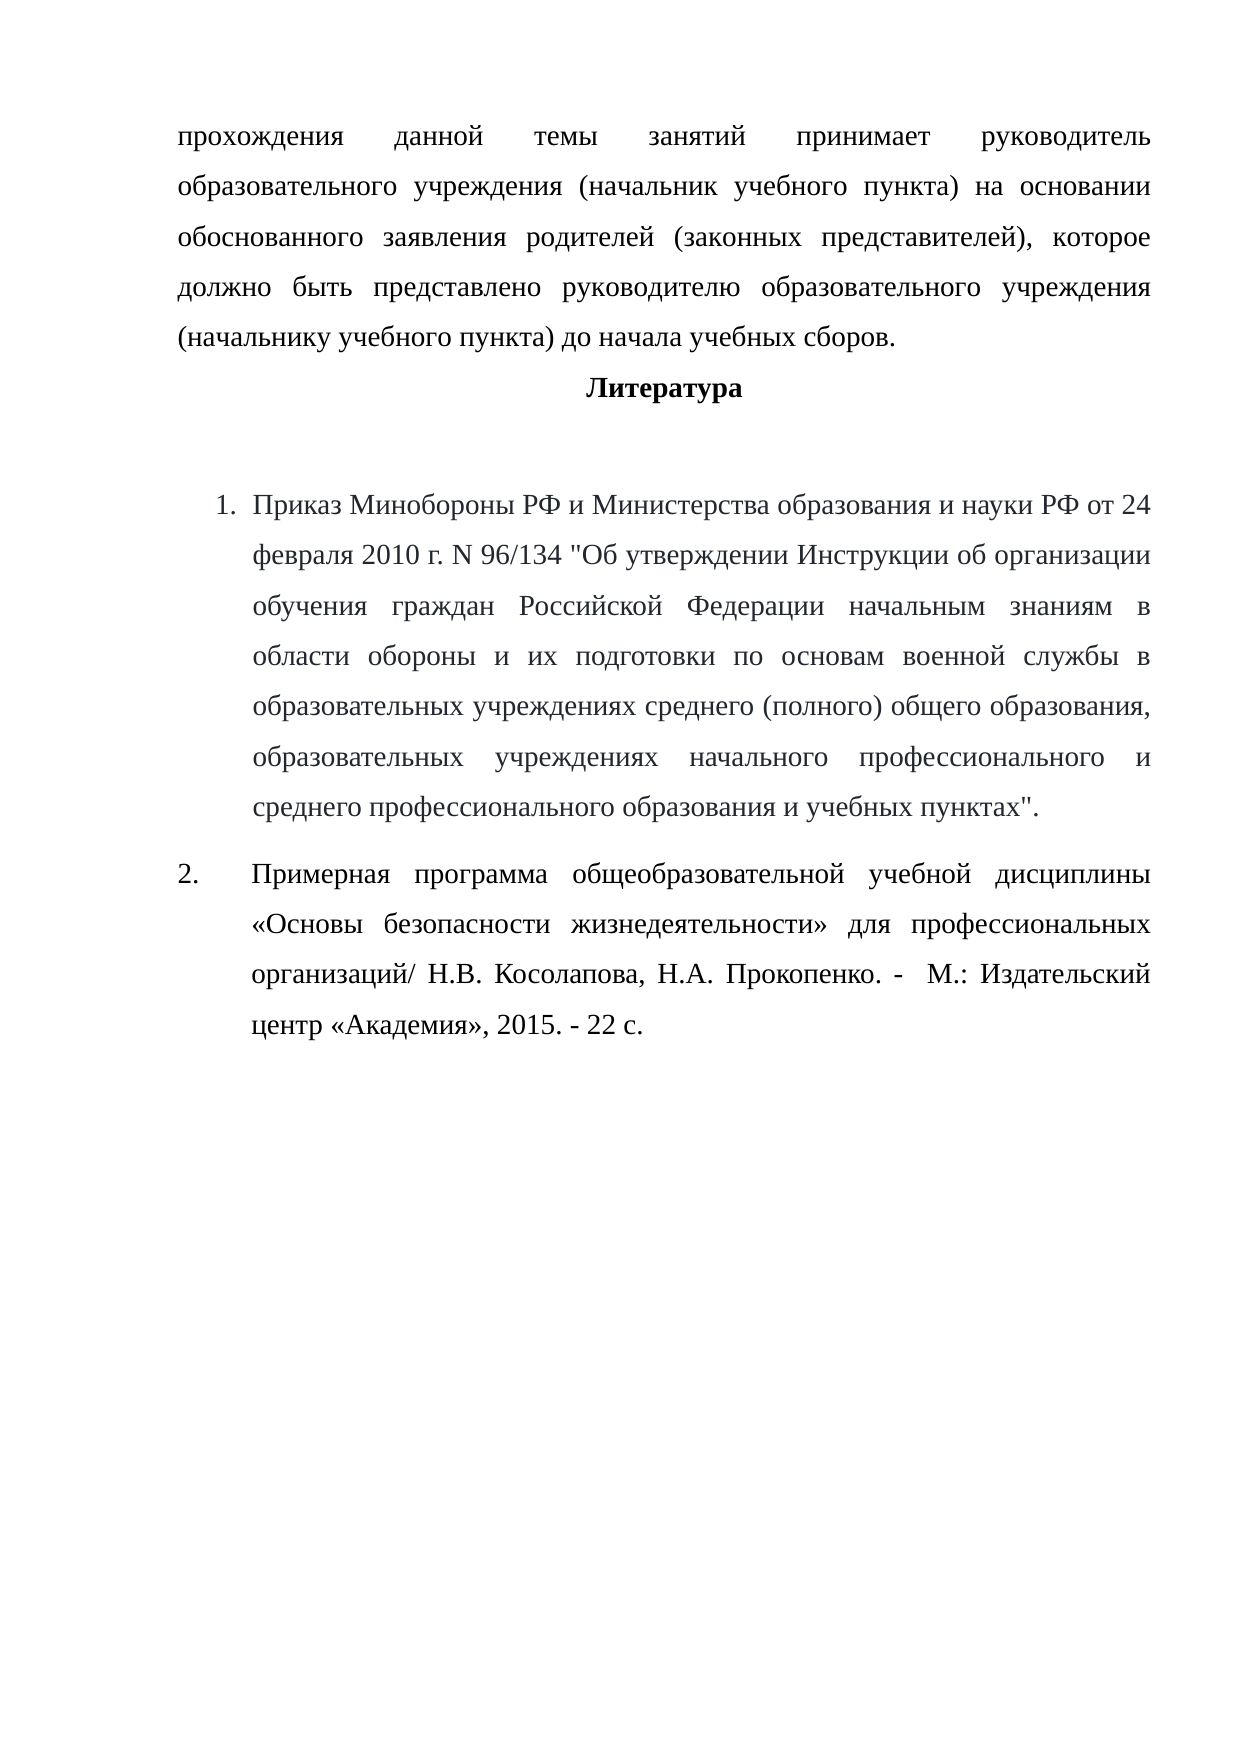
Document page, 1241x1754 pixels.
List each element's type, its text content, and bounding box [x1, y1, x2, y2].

list Примерная программа общеобразовательной учебной дисциплины «Основы безопасности жизнедеятельности» для профессиональных организаций/ Н.В. Косолапова, Н.А. Прокопенко. - М.: Издательский центр «Академия», 2015. - 22 с. [177, 856, 1152, 1041]
text Литература [177, 370, 1152, 403]
list Приказ Минобороны РФ и Министерства образования и науки РФ от 24 февраля 2010 г. N 96/134 "Об утверждении Инструкции об организации обучения граждан Российской Федерации начальным знаниям в области обороны и их подготовки по основам военной службы в образовательных учреждениях среднего (полного) общего образования, образовательных учреждениях начального профессионального и среднего профессионального образования и учебных пунктах". [215, 487, 1152, 822]
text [177, 118, 1152, 353]
